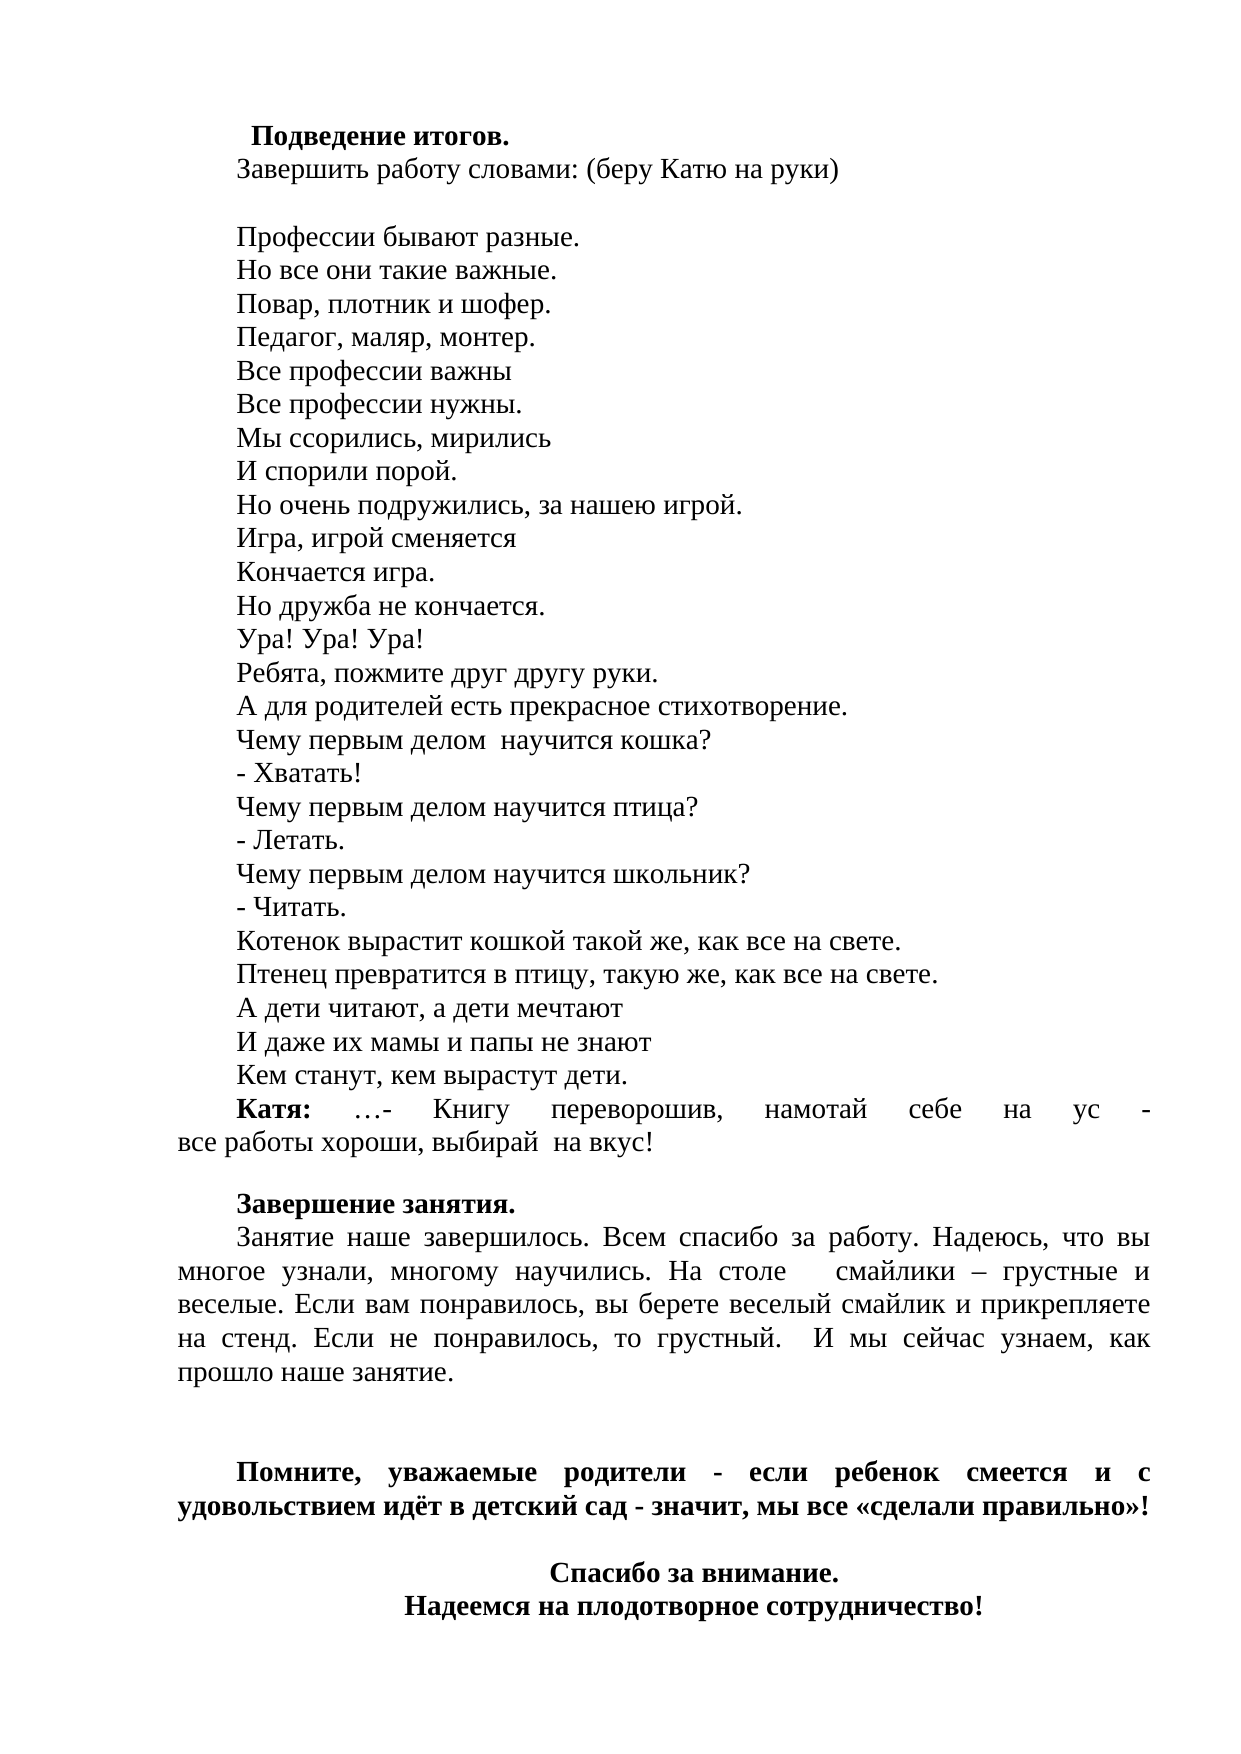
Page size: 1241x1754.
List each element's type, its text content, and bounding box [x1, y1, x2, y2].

text Катя: …- Книгу переворошив, намотай себе на ус - все работы хороши, выбирай на вкус! [177, 1091, 1152, 1158]
text - Хватать! [177, 755, 1152, 789]
text Спасибо за внимание. [177, 1555, 1152, 1588]
text Но очень подружились, за нашею игрой. [177, 487, 1152, 521]
text Кем станут, кем вырастут дети. [177, 1057, 1152, 1091]
text Чему первым делом научится птица? [177, 789, 1152, 822]
text И спорили порой. [177, 453, 1152, 487]
text Все профессии нужны. [177, 386, 1152, 420]
text Чему первым делом научится кошка? [177, 722, 1152, 755]
text А дети читают, а дети мечтают [177, 990, 1152, 1024]
text Надеемся на плодотворное сотрудничество! [177, 1588, 1152, 1622]
text Профессии бывают разные. [177, 219, 1152, 252]
text Завершить работу словами: (беру Катю на руки) [177, 152, 1152, 185]
text Все профессии важны [177, 353, 1152, 386]
text - Летать. [177, 822, 1152, 856]
text Мы ссорились, мирились [177, 420, 1152, 453]
text Игра, игрой сменяется [177, 521, 1152, 554]
text Котенок вырастит кошкой такой же, как все на свете. [177, 923, 1152, 957]
text Подведение итогов. [177, 118, 1152, 152]
text И даже их мамы и папы не знают [177, 1024, 1152, 1057]
text - Читать. [177, 889, 1152, 923]
text Помните, уважаемые родители - если ребенок смеется и с удовольствием идёт в детский сад - значит, мы все «сделали правильно»! [177, 1454, 1152, 1521]
text Занятие наше завершилось. Всем спасибо за работу. Надеюсь, что вы многое узнали, многому научились. На столе смайлики – грустные и веселые. Если вам понравилось, вы берете веселый смайлик и прикрепляете на стенд. Если не понравилось, то грустный. И мы сейчас узнаем, как прошло наше занятие. [177, 1219, 1152, 1387]
text Но дружба не кончается. [177, 588, 1152, 621]
text А для родителей есть прекрасное стихотворение. [177, 688, 1152, 722]
text Педагог, маляр, монтер. [177, 319, 1152, 353]
text Чему первым делом научится школьник? [177, 856, 1152, 889]
text Кончается игра. [177, 554, 1152, 588]
text Птенец превратится в птицу, такую же, как все на свете. [177, 957, 1152, 990]
text Ребята, пожмите друг другу руки. [177, 655, 1152, 688]
text Ура! Ура! Ура! [177, 621, 1152, 655]
text Завершение занятия. [177, 1186, 1152, 1219]
text Повар, плотник и шофер. [177, 286, 1152, 319]
text Но все они такие важные. [177, 252, 1152, 286]
